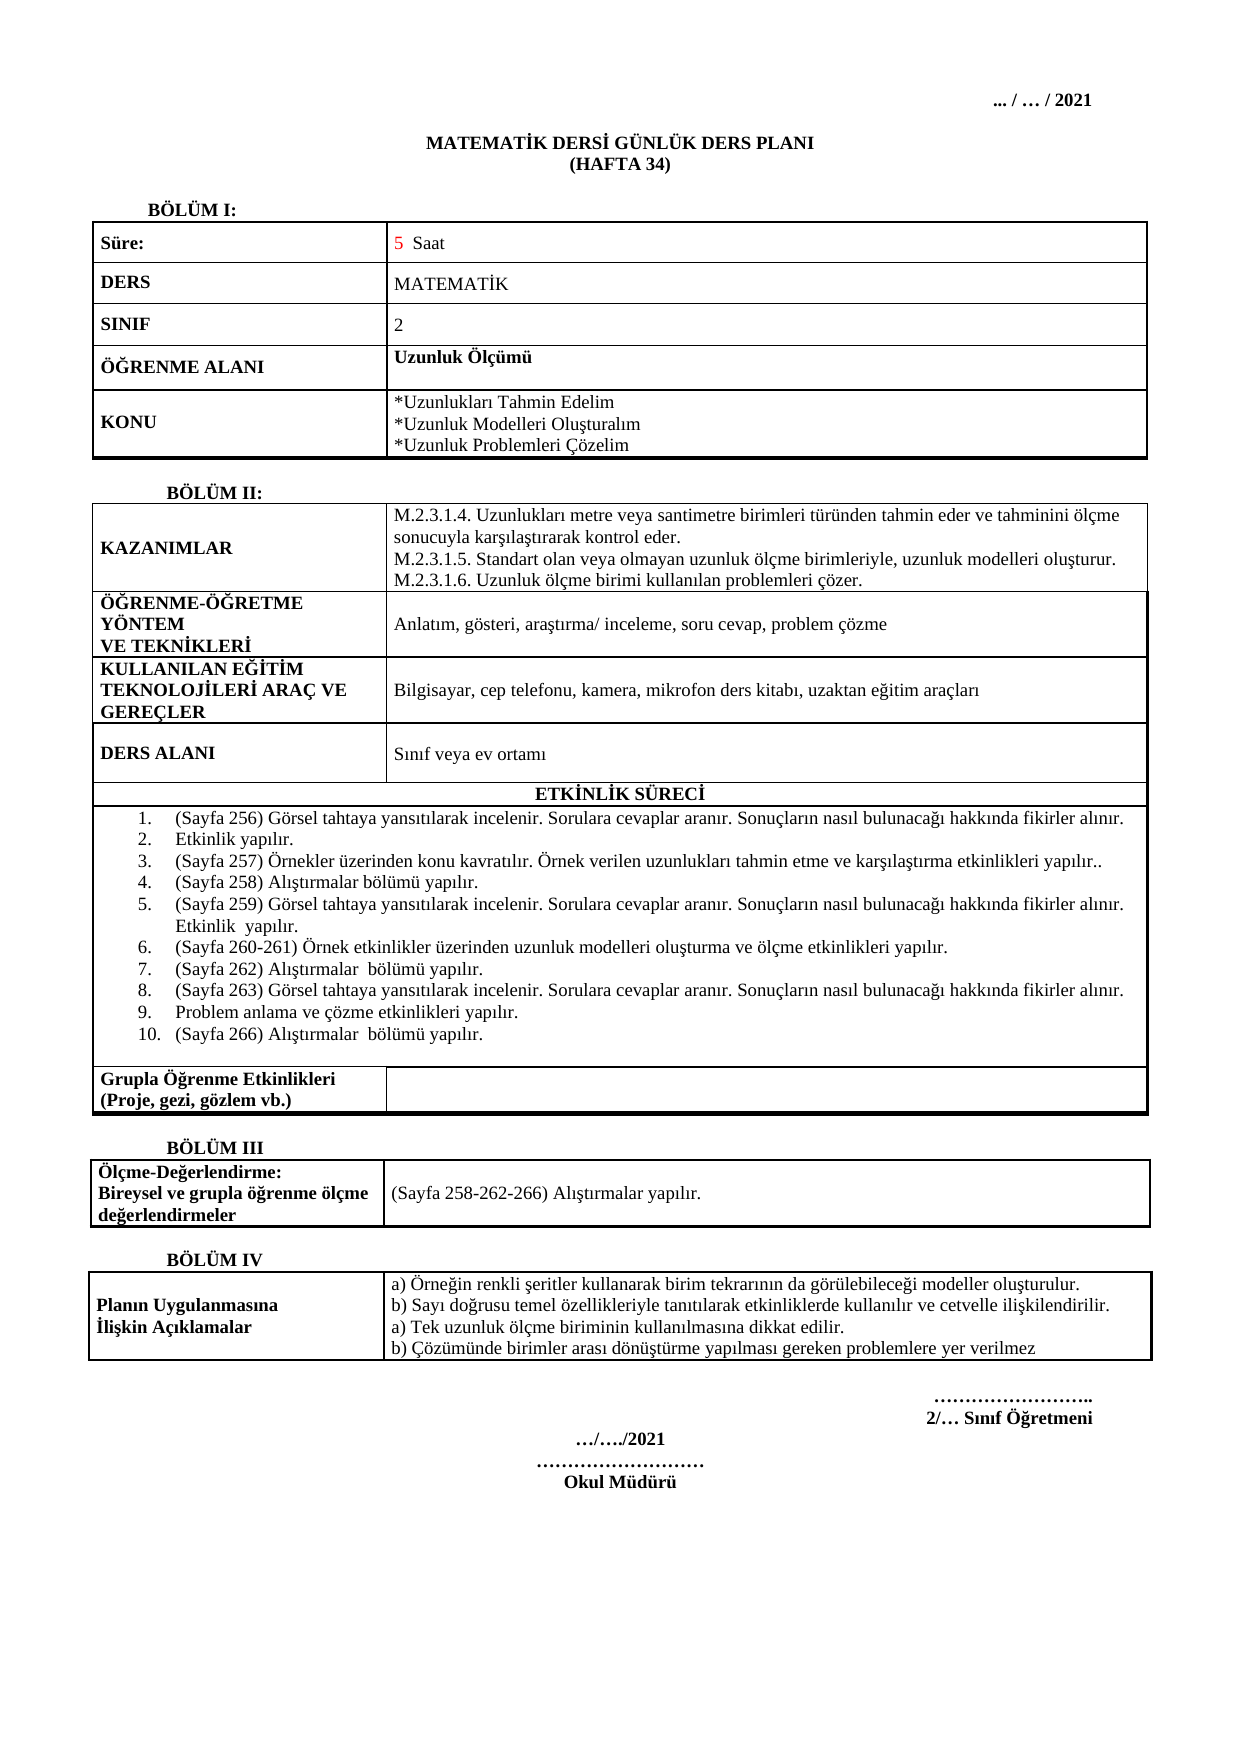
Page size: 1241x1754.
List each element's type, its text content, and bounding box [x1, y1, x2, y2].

table_cell SINIF [94, 304, 386, 344]
text …/…./2021 [148, 1428, 1092, 1450]
table_cell KONU [94, 391, 386, 456]
text BÖLÜM II: [148, 482, 1092, 503]
table_cell [387, 1068, 1146, 1111]
text ……………………… [148, 1450, 1092, 1471]
table_header 5 Saat [388, 223, 1146, 262]
text (HAFTA 34) [148, 153, 1092, 175]
text 2/… Sınıf Öğretmeni [148, 1407, 1092, 1428]
table_header M.2.3.1.4. Uzunlukları metre veya santimetre birimleri türünden tahmin eder ve tahminini ölçme sonucuyla karşılaştırarak kontrol eder. M.2.3.1.5. Standart olan veya olmayan uzunluk ölçme birimleriyle, uzunluk modelleri oluşturur. M.2.3.1.6. Uzunluk ölçme birimi kullanılan problemleri çözer. [387, 504, 1147, 591]
table_cell ÖĞRENME ALANI [94, 346, 386, 389]
subtitle BÖLÜM III [148, 1137, 1092, 1158]
table_header Planın Uygulanmasına İlişkin Açıklamalar [90, 1273, 383, 1359]
table_cell 2 [388, 304, 1146, 344]
table_cell ÖĞRENME-ÖĞRETME YÖNTEM VE TEKNİKLERİ [93, 592, 386, 656]
text ... / … / 2021 [148, 89, 1092, 110]
table_cell DERS [94, 263, 386, 303]
table_header Süre: [94, 223, 386, 262]
table_cell DERS ALANI [94, 724, 386, 782]
table_cell MATEMATİK [388, 263, 1146, 303]
table_cell (Sayfa 256) Görsel tahtaya yansıtılarak incelenir. Sorulara cevaplar aranır. Sonuçların nasıl bulunacağı hakkında fikirler alınır. Etkinlik yapılır. (Sayfa 257) Örnekler üzerinden konu kavratılır. Örnek verilen uzunlukları tahmin etme ve karşılaştırma etkinlikleri yapılır.. (Sayfa 258) Alıştırmalar bölümü yapılır. (Sayfa 259) Görsel tahtaya yansıtılarak incelenir. Sorulara cevaplar aranır. Sonuçların nasıl bulunacağı hakkında fikirler alınır. Etkinlik yapılır. (Sayfa 260-261) Örnek etkinlikler üzerinden uzunluk modelleri oluşturma ve ölçme etkinlikleri yapılır. (Sayfa 262) Alıştırmalar bölümü yapılır. (Sayfa 263) Görsel tahtaya yansıtılarak incelenir. Sorulara cevaplar aranır. Sonuçların nasıl bulunacağı hakkında fikirler alınır. Problem anlama ve çözme etkinlikleri yapılır. (Sayfa 266) Alıştırmalar bölümü yapılır. [94, 807, 1146, 1066]
table_cell KULLANILAN EĞİTİM TEKNOLOJİLERİ ARAÇ VE GEREÇLER [93, 658, 386, 722]
subtitle BÖLÜM IV [148, 1249, 1092, 1271]
table_cell ETKİNLİK SÜRECİ [94, 783, 1146, 805]
table_cell Sınıf veya ev ortamı [387, 724, 1146, 782]
table_header Ölçme-Değerlendirme: Bireysel ve grupla öğrenme ölçme değerlendirmeler [92, 1161, 383, 1225]
text MATEMATİK DERSİ GÜNLÜK DERS PLANI [148, 132, 1092, 153]
text BÖLÜM I: [148, 199, 1092, 221]
table_header a) Örneğin renkli şeritler kullanarak birim tekrarının da görülebileceği modeller oluşturulur. b) Sayı doğrusu temel özellikleriyle tanıtılarak etkinliklerde kullanılır ve cetvelle ilişkilendirilir. a) Tek uzunluk ölçme biriminin kullanılmasına dikkat edilir. b) Çözümünde birimler arası dönüştürme yapılması gereken problemlere yer verilmez [385, 1273, 1150, 1359]
text Okul Müdürü [148, 1471, 1092, 1493]
table_cell *Uzunlukları Tahmin Edelim *Uzunluk Modelleri Oluşturalım *Uzunluk Problemleri Çözelim [388, 391, 1146, 456]
table_cell Bilgisayar, cep telefonu, kamera, mikrofon ders kitabı, uzaktan eğitim araçları [387, 658, 1146, 722]
table_cell Grupla Öğrenme Etkinlikleri (Proje, gezi, gözlem vb.) [94, 1067, 386, 1111]
table_cell Uzunluk Ölçümü [388, 346, 1146, 389]
table_cell Anlatım, gösteri, araştırma/ inceleme, soru cevap, problem çözme [387, 592, 1146, 656]
text …………………….. [148, 1385, 1092, 1407]
table_header (Sayfa 258-262-266) Alıştırmalar yapılır. [385, 1161, 1149, 1225]
table_header KAZANIMLAR [93, 504, 386, 591]
